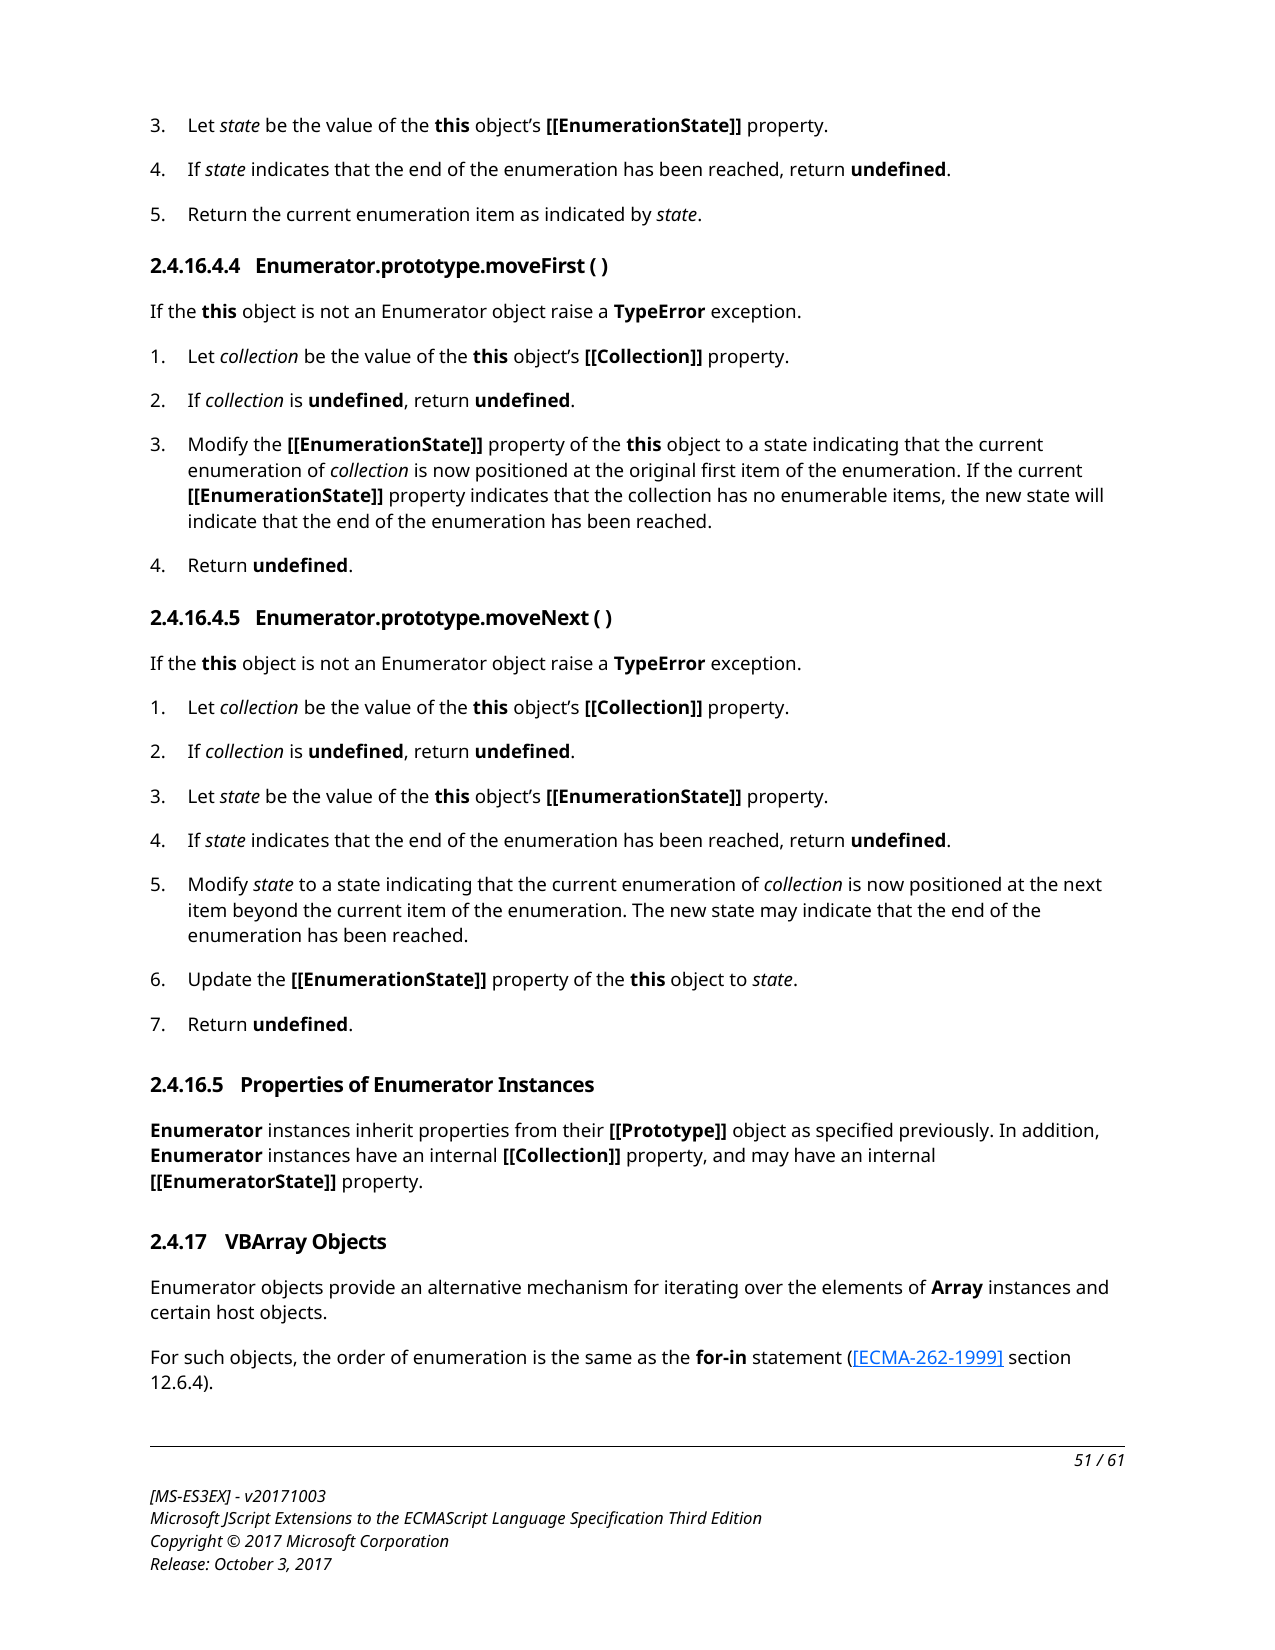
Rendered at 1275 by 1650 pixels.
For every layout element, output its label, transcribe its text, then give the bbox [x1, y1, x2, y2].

list If state indicates that the end of the enumeration has been reached, return undefined. [150, 827, 1125, 853]
list Return undefined. [150, 1011, 1125, 1037]
list If state indicates that the end of the enumeration has been reached, return undefined. [150, 157, 1125, 182]
text For such objects, the order of enumeration is the same as the for-in statement ([ECMA-262-1999] section 12.6.4). [150, 1344, 1125, 1395]
text Enumerator instances inherit properties from their [[Prototype]] object as specified previously. In addition, Enumerator instances have an internal [[Collection]] property, and may have an internal [[EnumeratorState]] property. [150, 1117, 1125, 1194]
list Let state be the value of the this object’s [[EnumerationState]] property. [150, 112, 1125, 138]
text Enumerator objects provide an alternative mechanism for iterating over the elements of Array instances and certain host objects. [150, 1274, 1125, 1325]
text If the this object is not an Enumerator object raise a TypeError exception. [150, 650, 1125, 676]
subtitle Properties of Enumerator Instances [150, 1070, 1125, 1098]
list If collection is undefined, return undefined. [150, 739, 1125, 764]
list Let collection be the value of the this object’s [[Collection]] property. [150, 694, 1125, 720]
subtitle VBArray Objects [150, 1227, 1125, 1255]
list Return the current enumeration item as indicated by state. [150, 201, 1125, 227]
list Let state be the value of the this object’s [[EnumerationState]] property. [150, 783, 1125, 808]
list Modify state to a state indicating that the current enumeration of collection is now positioned at the next item beyond the current item of the enumeration. The new state may indicate that the end of the enumeration has been reached. [150, 871, 1125, 948]
list Let collection be the value of the this object’s [[Collection]] property. [150, 343, 1125, 368]
list If collection is undefined, return undefined. [150, 387, 1125, 413]
subtitle Enumerator.prototype.moveNext ( ) [150, 603, 1125, 631]
list Update the [[EnumerationState]] property of the this object to state. [150, 967, 1125, 992]
list Return undefined. [150, 552, 1125, 578]
text If the this object is not an Enumerator object raise a TypeError exception. [150, 299, 1125, 324]
subtitle Enumerator.prototype.moveFirst ( ) [150, 252, 1125, 280]
list Modify the [[EnumerationState]] property of the this object to a state indicating that the current enumeration of collection is now positioned at the original first item of the enumeration. If the current [[EnumerationState]] property indicates that the collection has no enumerable items, the new state will indicate that the end of the enumeration has been reached. [150, 432, 1125, 534]
